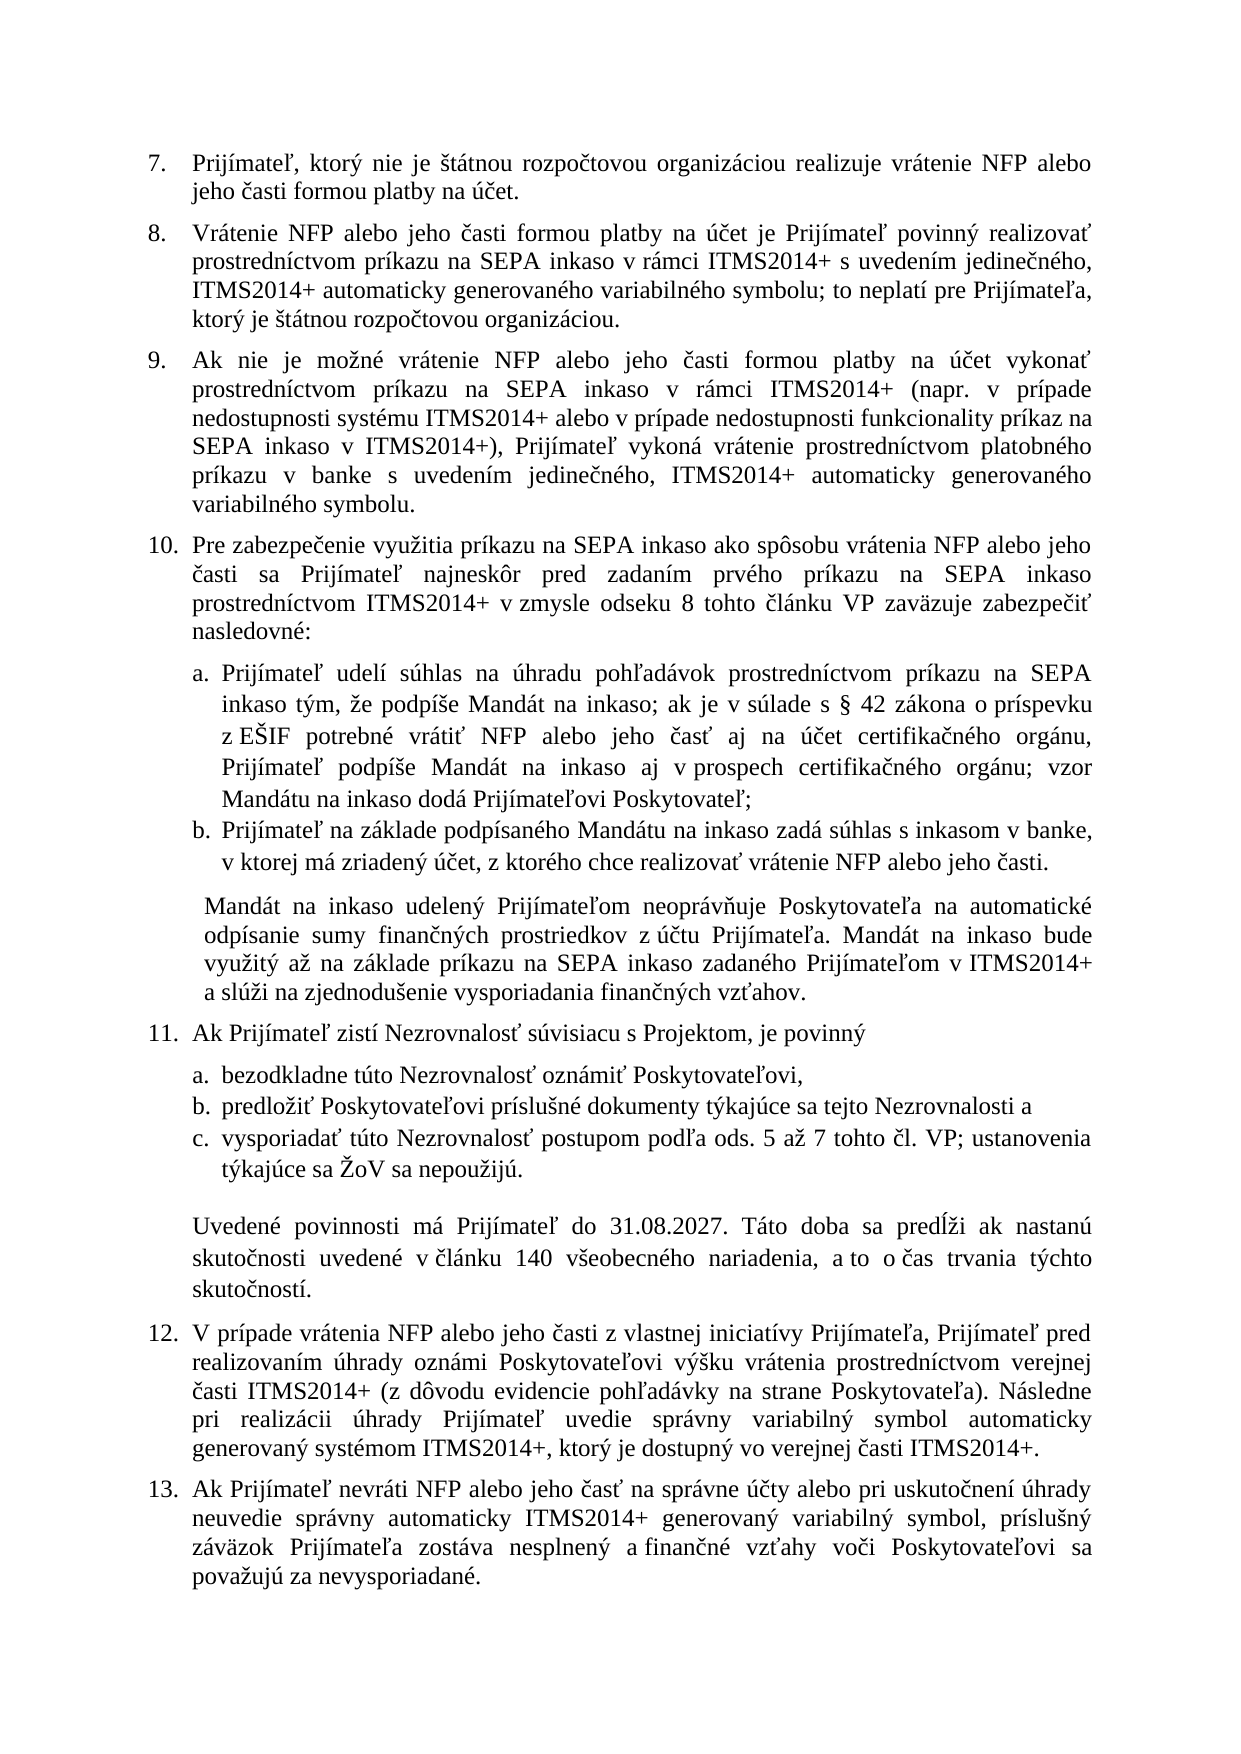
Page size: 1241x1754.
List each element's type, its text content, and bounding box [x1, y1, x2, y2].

list Vrátenie NFP alebo jeho časti formou platby na účet je Prijímateľ povinný realizovať prostredníctvom príkazu na SEPA inkaso v rámci ITMS2014+ s uvedením jedinečného, ITMS2014+ automaticky generovaného variabilného symbolu; to neplatí pre Prijímateľa, ktorý je štátnou rozpočtovou organizáciou. [148, 218, 1093, 333]
list Pre zabezpečenie využitia príkazu na SEPA inkaso ako spôsobu vrátenia NFP alebo jeho časti sa Prijímateľ najneskôr pred zadaním prvého príkazu na SEPA inkaso prostredníctvom ITMS2014+ v zmysle odseku 8 tohto článku VP zaväzuje zabezpečiť nasledovné: [148, 530, 1093, 645]
list Mandát na inkaso udelený Prijímateľom neoprávňuje Poskytovateľa na automatické odpísanie sumy finančných prostriedkov z účtu Prijímateľa. Mandát na inkaso bude využitý až na základe príkazu na SEPA inkaso zadaného Prijímateľom v ITMS2014+ a slúži na zjednodušenie vysporiadania finančných vzťahov. [204, 891, 1093, 1006]
list Ak nie je možné vrátenie NFP alebo jeho časti formou platby na účet vykonať prostredníctvom príkazu na SEPA inkaso v rámci ITMS2014+ (napr. v prípade nedostupnosti systému ITMS2014+ alebo v prípade nedostupnosti funkcionality príkaz na SEPA inkaso v ITMS2014+), Prijímateľ vykoná vrátenie prostredníctvom platobného príkazu v banke s uvedením jedinečného, ITMS2014+ automaticky generovaného variabilného symbolu. [148, 345, 1093, 518]
list Prijímateľ udelí súhlas na úhradu pohľadávok prostredníctvom príkazu na SEPA inkaso tým, že podpíše Mandát na inkaso; ak je v súlade s § 42 zákona o príspevku z EŠIF potrebné vrátiť NFP alebo jeho časť aj na účet certifikačného orgánu, Prijímateľ podpíše Mandát na inkaso aj v prospech certifikačného orgánu; vzor Mandátu na inkaso dodá Prijímateľovi Poskytovateľ; [192, 658, 1093, 813]
list Ak Prijímateľ nevráti NFP alebo jeho časť na správne účty alebo pri uskutočnení úhrady neuvedie správny automaticky ITMS2014+ generovaný variabilný symbol, príslušný záväzok Prijímateľa zostáva nesplnený a finančné vzťahy voči Poskytovateľovi sa považujú za nevysporiadané. [148, 1474, 1093, 1589]
list predložiť Poskytovateľovi príslušné dokumenty týkajúce sa tejto Nezrovnalosti a [192, 1091, 1093, 1120]
list bezodkladne túto Nezrovnalosť oznámiť Poskytovateľovi, [192, 1060, 1093, 1088]
text Uvedené povinnosti má Prijímateľ do 31.08.2027. Táto doba sa predĺži ak nastanú skutočnosti uvedené v článku 140 všeobecného nariadenia, a to o čas trvania týchto skutočností. [192, 1211, 1093, 1303]
list Prijímateľ, ktorý nie je štátnou rozpočtovou organizáciou realizuje vrátenie NFP alebo jeho časti formou platby na účet. [148, 148, 1093, 205]
list V prípade vrátenia NFP alebo jeho časti z vlastnej iniciatívy Prijímateľa, Prijímateľ pred realizovaním úhrady oznámi Poskytovateľovi výšku vrátenia prostredníctvom verejnej časti ITMS2014+ (z dôvodu evidencie pohľadávky na strane Poskytovateľa). Následne pri realizácii úhrady Prijímateľ uvedie správny variabilný symbol automaticky generovaný systémom ITMS2014+, ktorý je dostupný vo verejnej časti ITMS2014+. [148, 1318, 1093, 1462]
list vysporiadať túto Nezrovnalosť postupom podľa ods. 5 až 7 tohto čl. VP; ustanovenia týkajúce sa ŽoV sa nepoužijú. [192, 1123, 1093, 1183]
list Ak Prijímateľ zistí Nezrovnalosť súvisiacu s Projektom, je povinný [148, 1018, 1093, 1047]
list Prijímateľ na základe podpísaného Mandátu na inkaso zadá súhlas s inkasom v banke, v ktorej má zriadený účet, z ktorého chce realizovať vrátenie NFP alebo jeho časti. [192, 815, 1093, 876]
